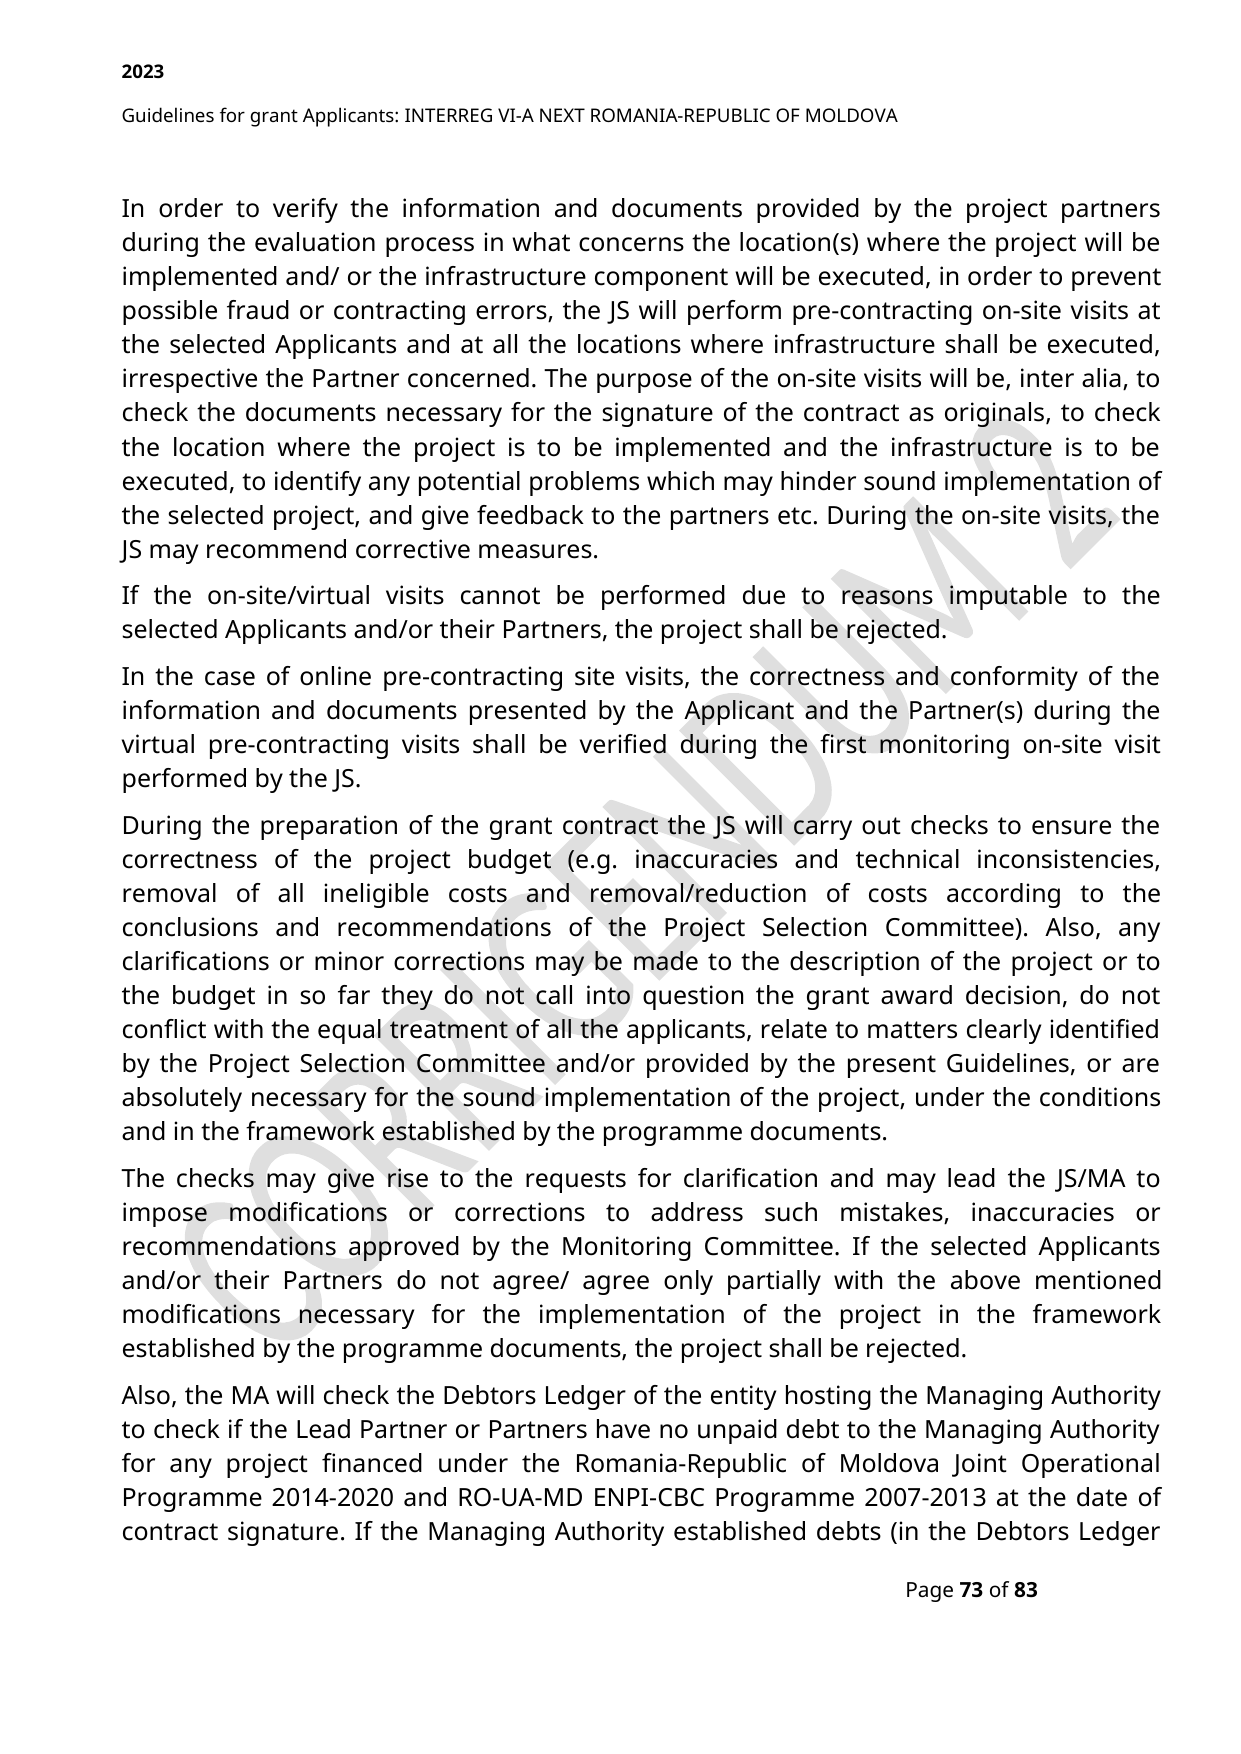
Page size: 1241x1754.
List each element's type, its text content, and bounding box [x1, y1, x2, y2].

text If the on-site/virtual visits cannot be performed due to reasons imputable to the selected Applicants and/or their Partners, the project shall be rejected. [121, 578, 1162, 646]
text In order to verify the information and documents provided by the project partners during the evaluation process in what concerns the location(s) where the project will be implemented and/ or the infrastructure component will be executed, in order to prevent possible fraud or contracting errors, the JS will perform pre-contracting on-site visits at the selected Applicants and at all the locations where infrastructure shall be executed, irrespective the Partner concerned. The purpose of the on-site visits will be, inter alia, to check the documents necessary for the signature of the contract as originals, to check the location where the project is to be implemented and the infrastructure is to be executed, to identify any potential problems which may hinder sound implementation of the selected project, and give feedback to the partners etc. During the on-site visits, the JS may recommend corrective measures. [121, 191, 1162, 565]
text In the case of online pre-contracting site visits, the correctness and conformity of the information and documents presented by the Applicant and the Partner(s) during the virtual pre-contracting visits shall be verified during the first monitoring on-site visit performed by the JS. [121, 658, 1162, 795]
text The checks may give rise to the requests for clarification and may lead the JS/MA to impose modifications or corrections to address such mistakes, inaccuracies or recommendations approved by the Monitoring Committee. If the selected Applicants and/or their Partners do not agree/ agree only partially with the above mentioned modifications necessary for the implementation of the project in the framework established by the programme documents, the project shall be rejected. [121, 1160, 1162, 1365]
text During the preparation of the grant contract the JS will carry out checks to ensure the correctness of the project budget (e.g. inaccuracies and technical inconsistencies, removal of all ineligible costs and removal/reduction of costs according to the conclusions and recommendations of the Project Selection Committee). Also, any clarifications or minor corrections may be made to the description of the project or to the budget in so far they do not call into question the grant award decision, do not conflict with the equal treatment of all the applicants, relate to matters clearly identified by the Project Selection Committee and/or provided by the present Guidelines, or are absolutely necessary for the sound implementation of the project, under the conditions and in the framework established by the programme documents. [121, 807, 1162, 1148]
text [121, 1377, 1162, 1548]
